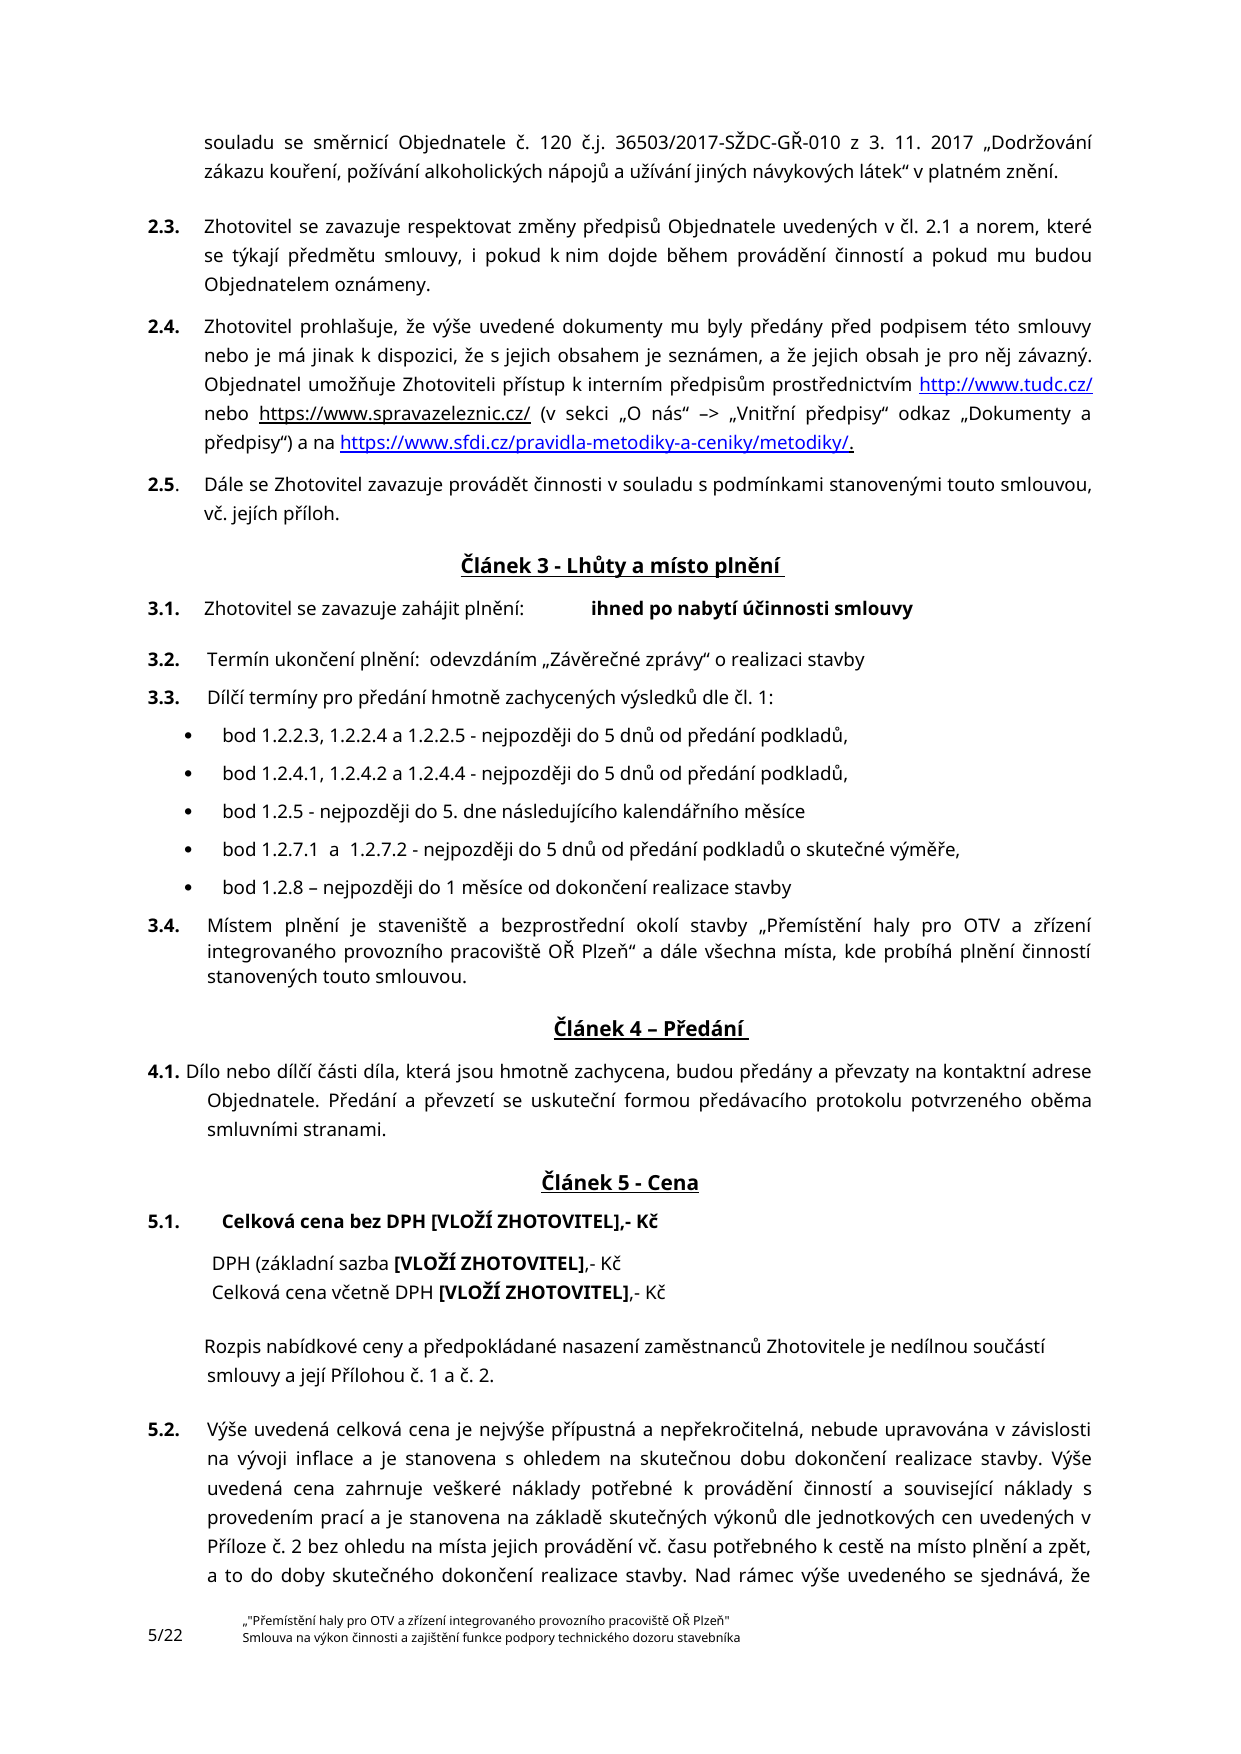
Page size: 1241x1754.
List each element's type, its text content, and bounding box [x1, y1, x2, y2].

list bod 1.2.4.1, 1.2.4.2 a 1.2.4.4 - nejpozději do 5 dnů od předání podkladů, [185, 761, 1092, 786]
text 3.3. Dílčí termíny pro předání hmotně zachycených výsledků dle čl. 1: [148, 684, 1092, 710]
subtitle 5.1. Celková cena bez DPH [VLOŽÍ ZHOTOVITEL],- Kč [148, 1208, 1092, 1234]
list bod 1.2.8 – nejpozději do 1 měsíce od dokončení realizace stavby [185, 874, 1092, 900]
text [148, 126, 1092, 185]
subtitle Článek 5 - Cena [148, 1168, 1092, 1196]
list bod 1.2.5 - nejpozději do 5. dne následujícího kalendářního měsíce [185, 798, 1092, 824]
subtitle Článek 4 – Předání [204, 1014, 1092, 1043]
text 3.2. Termín ukončení plnění: odevzdáním „Závěrečné zprávy“ o realizaci stavby [148, 646, 1092, 672]
list bod 1.2.7.1 a 1.2.7.2 - nejpozději do 5 dnů od předání podkladů o skutečné výměře, [185, 837, 1092, 862]
list bod 1.2.2.3, 1.2.2.4 a 1.2.2.5 - nejpozději do 5 dnů od předání podkladů, [185, 722, 1092, 748]
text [148, 1413, 1092, 1588]
text 3.4. Místem plnění je staveniště a bezprostřední okolí stavby „Přemístění haly pro OTV a zřízení integrovaného provozního pracoviště OŘ Plzeň“ a dále všechna místa, kde probíhá plnění činností stanovených touto smlouvou. [148, 913, 1092, 989]
text DPH (základní sazba [VLOŽÍ ZHOTOVITEL],- Kč [148, 1247, 1092, 1276]
text 3.1. Zhotovitel se zavazuje zahájit plnění: ihned po nabytí účinnosti smlouvy [148, 592, 1092, 621]
subtitle Článek 3 - Lhůty a místo plnění [148, 551, 1092, 580]
text Rozpis nabídkové ceny a předpokládané nasazení zaměstnanců Zhotovitele je nedílnou součástí smlouvy a její Přílohou č. 1 a č. 2. [148, 1330, 1092, 1388]
text 2.5. Dále se Zhotovitel zavazuje provádět činnosti v souladu s podmínkami stanovenými touto smlouvou, vč. jejích příloh. [148, 468, 1092, 526]
text 4.1. Dílo nebo dílčí části díla, která jsou hmotně zachycena, budou předány a převzaty na kontaktní adrese Objednatele. Předání a převzetí se uskuteční formou předávacího protokolu potvrzeného oběma smluvními stranami. [148, 1055, 1092, 1143]
text Celková cena včetně DPH [VLOŽÍ ZHOTOVITEL],- Kč [148, 1276, 1092, 1305]
text 2.3. Zhotovitel se zavazuje respektovat změny předpisů Objednatele uvedených v čl. 2.1 a norem, které se týkají předmětu smlouvy, i pokud k nim dojde během provádění činností a pokud mu budou Objednatelem oznámeny. [148, 210, 1092, 297]
text 2.4. Zhotovitel prohlašuje, že výše uvedené dokumenty mu byly předány před podpisem této smlouvy nebo je má jinak k dispozici, že s jejich obsahem je seznámen, a že jejich obsah je pro něj závazný. Objednatel umožňuje Zhotoviteli přístup k interním předpisům prostřednictvím http://www.tudc.cz/ nebo https://www.spravazeleznic.cz/ (v sekci „O nás“ –> „Vnitřní předpisy“ odkaz „Dokumenty a předpisy“) a na https://www.sfdi.cz/pravidla-metodiky-a-ceniky/metodiky/. [148, 310, 1092, 456]
